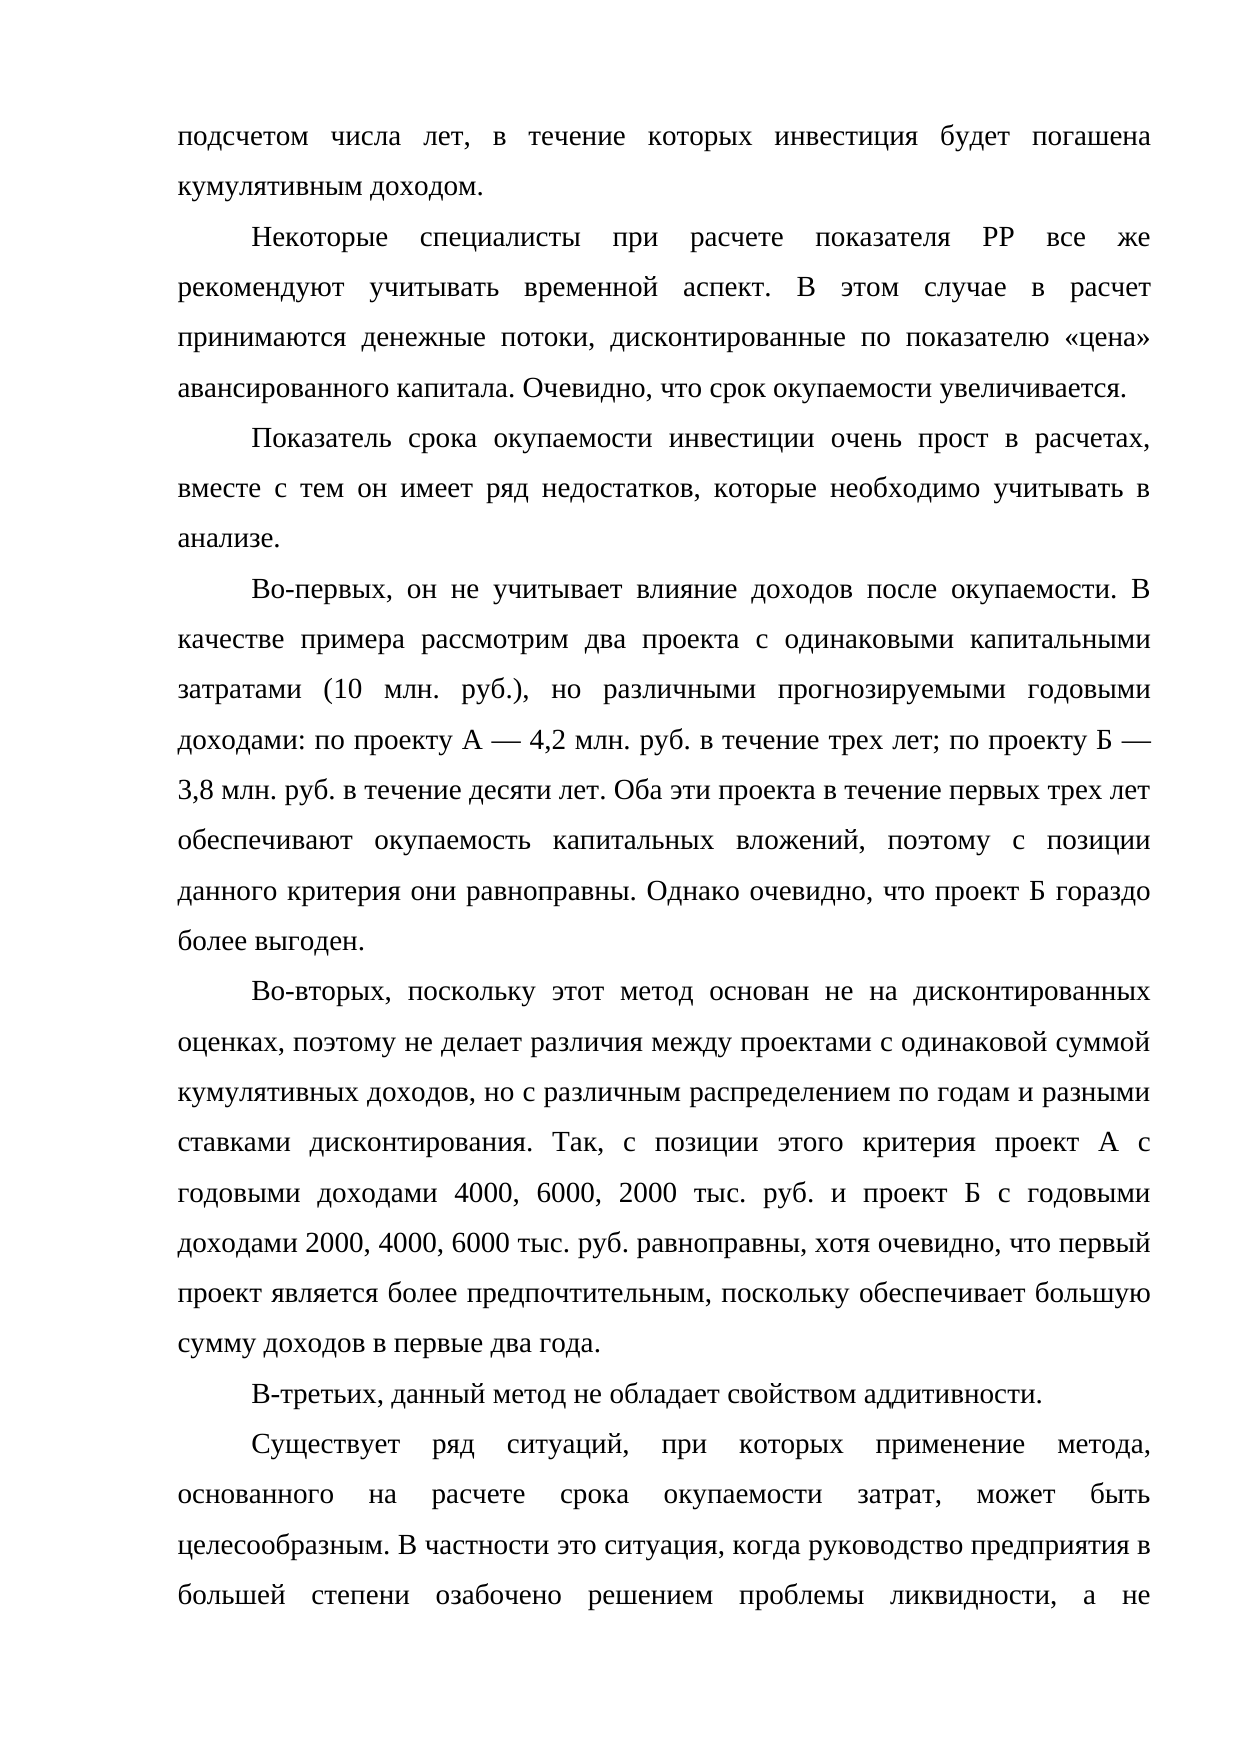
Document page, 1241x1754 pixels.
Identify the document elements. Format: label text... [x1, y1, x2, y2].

text Некоторые специалисты при расчете показателя РР все же рекомендуют учитывать временной аспект. В этом случае в расчет принимаются денежные потоки, дисконтированные по показателю «цена» авансированного капитала. Очевидно, что срок окупаемости увеличивается. [177, 219, 1152, 403]
text Показатель срока окупаемости инвестиции очень прост в расчетах, вместе с тем он имеет ряд недостатков, которые необходимо учитывать в анализе. [177, 420, 1152, 554]
text Во-первых, он не учитывает влияние доходов после окупаемости. В качестве примера рассмотрим два проекта с одинаковыми капитальными затратами (10 млн. руб.), но различными прогнозируемыми годовыми доходами: по проекту А — 4,2 млн. руб. в течение трех лет; по проекту Б — 3,8 млн. руб. в течение десяти лет. Оба эти проекта в течение первых трех лет обеспечивают окупаемость капитальных вложений, поэтому с позиции данного критерия они равноправны. Однако очевидно, что проект Б гораздо более выгоден. [177, 571, 1152, 957]
text В-третьих, данный метод не обладает свойством аддитивности. [177, 1376, 1152, 1409]
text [177, 1426, 1152, 1611]
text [177, 118, 1152, 202]
text Во-вторых, поскольку этот метод основан не на дисконтированных оценках, поэтому не делает различия между проектами с одинаковой суммой кумулятивных доходов, но с различным распределением по годам и разными ставками дисконтирования. Так, с позиции этого критерия проект А с годовыми доходами 4000, 6000, 2000 тыс. руб. и проект Б с годовыми доходами 2000, 4000, 6000 тыс. руб. равноправны, хотя очевидно, что первый проект является более предпочтительным, поскольку обеспечивает большую сумму доходов в первые два года. [177, 973, 1152, 1359]
